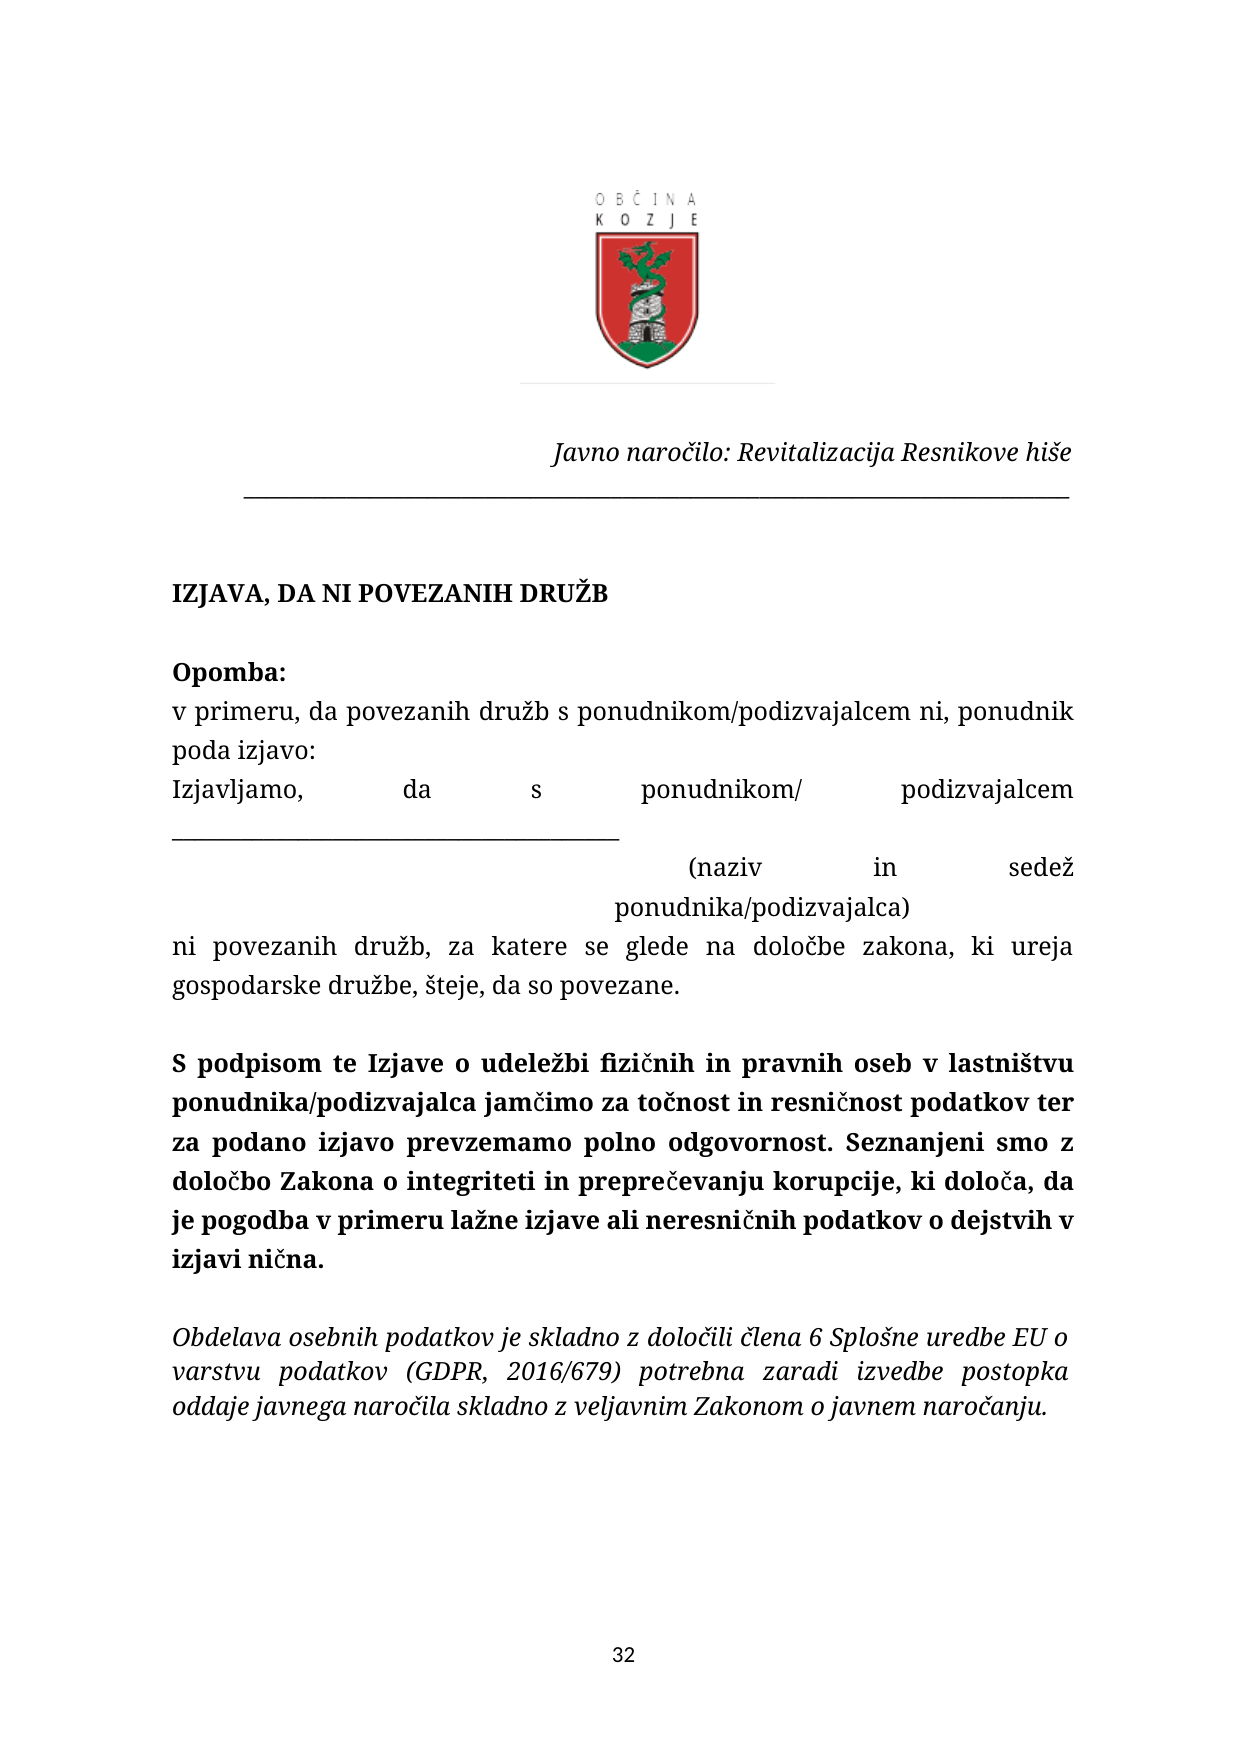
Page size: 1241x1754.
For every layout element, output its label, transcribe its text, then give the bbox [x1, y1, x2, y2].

text S podpisom te Izjave o udeležbi fizičnih in pravnih oseb v lastništvu ponudnika/podizvajalca jamčimo za točnost in resničnost podatkov ter za podano izjavo prevzemamo polno odgovornost. Seznanjeni smo z določbo Zakona o integriteti in preprečevanju korupcije, ki določa, da je pogodba v primeru lažne izjave ali neresničnih podatkov o dejstvih v izjavi nična. [172, 1046, 1074, 1276]
text IZJAVA, DA NI POVEZANIH DRUŽB [172, 576, 1074, 610]
text v primeru, da povezanih družb s ponudnikom/podizvajalcem ni, ponudnik poda izjavo: [172, 693, 1074, 767]
text ni povezanih družb, za katere se glede na določbe zakona, ki ureja gospodarske družbe, šteje, da so povezane. [172, 928, 1074, 1002]
text Izjavljamo, da s ponudnikom/ podizvajalcem _______________________________________ [172, 772, 1074, 845]
text Opomba: [172, 654, 1074, 688]
text (naziv in sedež ponudnika/podizvajalca) [614, 850, 1074, 923]
text Obdelava osebnih podatkov je skladno z določili člena 6 Splošne uredbe EU o varstvu podatkov (GDPR, 2016/679) potrebna zaradi izvedbe postopka oddaje javnega naročila skladno z veljavnim Zakonom o javnem naročanju. [172, 1320, 1072, 1422]
